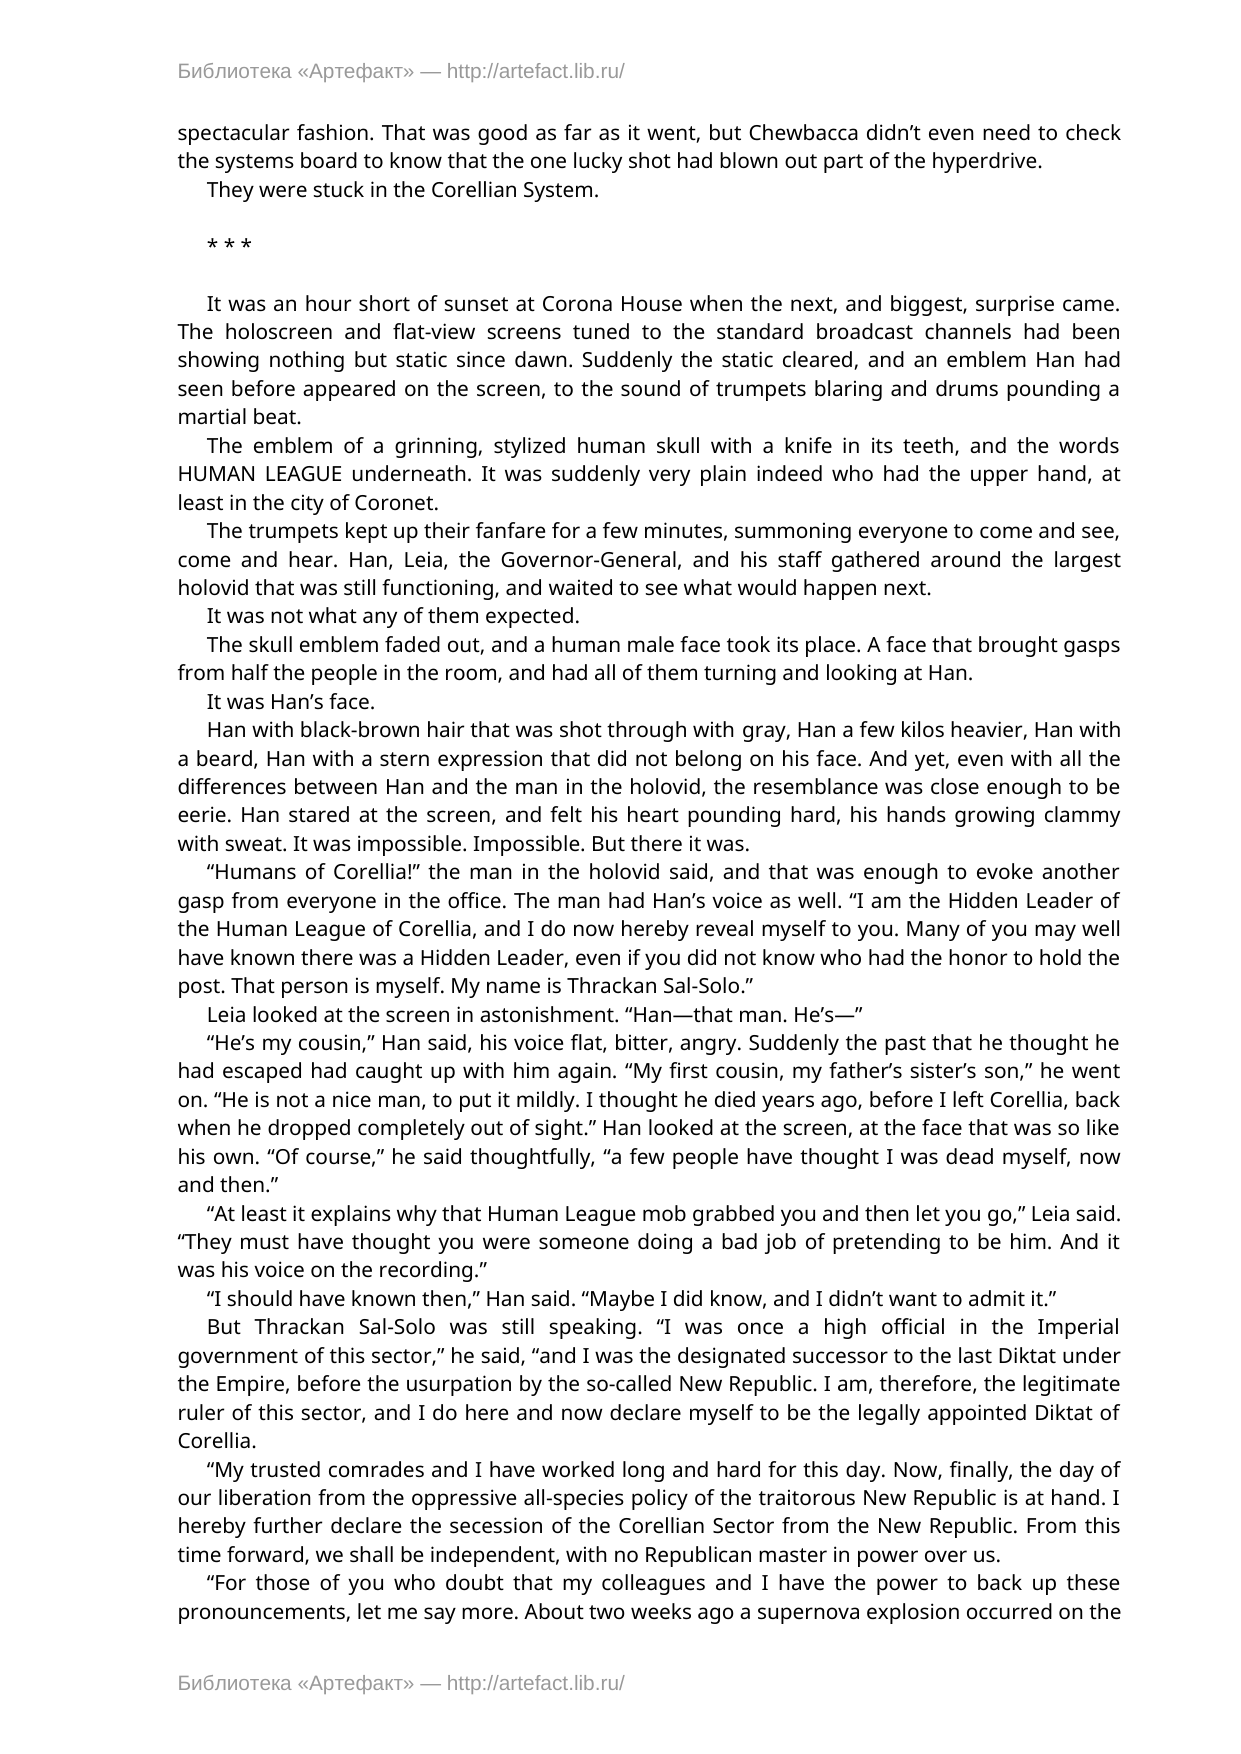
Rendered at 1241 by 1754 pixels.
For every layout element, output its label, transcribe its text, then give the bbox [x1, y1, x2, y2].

text “At least it explains why that Human League mob grabbed you and then let you go,” Leia said. “They must have thought you were someone doing a bad job of pretending to be him. And it was his voice on the recording.” [177, 1199, 1122, 1284]
text * * * [177, 232, 1122, 260]
text The trumpets kept up their fanfare for a few minutes, summoning everyone to come and see, come and hear. Han, Leia, the Governor-General, and his staff gathered around the largest holovid that was still functioning, and waited to see what would happen next. [177, 516, 1122, 602]
text Han with black-brown hair that was shot through with gray, Han a few kilos heavier, Han with a beard, Han with a stern expression that did not belong on his face. And yet, even with all the differences between Han and the man in the holovid, the resemblance was close enough to be eerie. Han stared at the screen, and felt his heart pounding hard, his hands growing clammy with sweat. It was impossible. Impossible. But there it was. [177, 715, 1122, 857]
text “I should have known then,” Han said. “Maybe I did know, and I didn’t want to admit it.” [177, 1284, 1122, 1312]
text It was Han’s face. [177, 687, 1122, 715]
text It was not what any of them expected. [177, 602, 1122, 630]
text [177, 118, 1122, 175]
text The skull emblem faded out, and a human male face took its place. A face that brought gasps from half the people in the room, and had all of them turning and looking at Han. [177, 630, 1122, 687]
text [177, 1568, 1122, 1625]
text They were stuck in the Corellian System. [177, 175, 1122, 203]
text “My trusted comrades and I have worked long and hard for this day. Now, finally, the day of our liberation from the oppressive all-species policy of the traitorous New Republic is at hand. I hereby further declare the secession of the Corellian Sector from the New Republic. From this time forward, we shall be independent, with no Republican master in power over us. [177, 1455, 1122, 1568]
text But Thrackan Sal-Solo was still speaking. “I was once a high official in the Imperial government of this sector,” he said, “and I was the designated successor to the last Diktat under the Empire, before the usurpation by the so-called New Republic. I am, therefore, the legitimate ruler of this sector, and I do here and now declare myself to be the legally appointed Diktat of Corellia. [177, 1312, 1122, 1455]
text “Humans of Corellia!” the man in the holovid said, and that was enough to evoke another gasp from everyone in the office. The man had Han’s voice as well. “I am the Hidden Leader of the Human League of Corellia, and I do now hereby reveal myself to you. Many of you may well have known there was a Hidden Leader, even if you did not know who had the honor to hold the post. That person is myself. My name is Thrackan Sal-Solo.” [177, 857, 1122, 1000]
text “He’s my cousin,” Han said, his voice flat, bitter, angry. Suddenly the past that he thought he had escaped had caught up with him again. “My first cousin, my father’s sister’s son,” he went on. “He is not a nice man, to put it mildly. I thought he died years ago, before I left Corellia, back when he dropped completely out of sight.” Han looked at the screen, at the face that was so like his own. “Of course,” he said thoughtfully, “a few people have thought I was dead myself, now and then.” [177, 1028, 1122, 1199]
text The emblem of a grinning, stylized human skull with a knife in its teeth, and the words HUMAN LEAGUE underneath. It was suddenly very plain indeed who had the upper hand, at least in the city of Coronet. [177, 431, 1122, 516]
text Leia looked at the screen in astonishment. “Han—that man. He’s—” [177, 1000, 1122, 1028]
text It was an hour short of sunset at Corona House when the next, and biggest, surprise came. The holoscreen and flat-view screens tuned to the standard broadcast channels had been showing nothing but static since dawn. Suddenly the static cleared, and an emblem Han had seen before appeared on the screen, to the sound of trumpets blaring and drums pounding a martial beat. [177, 289, 1122, 431]
